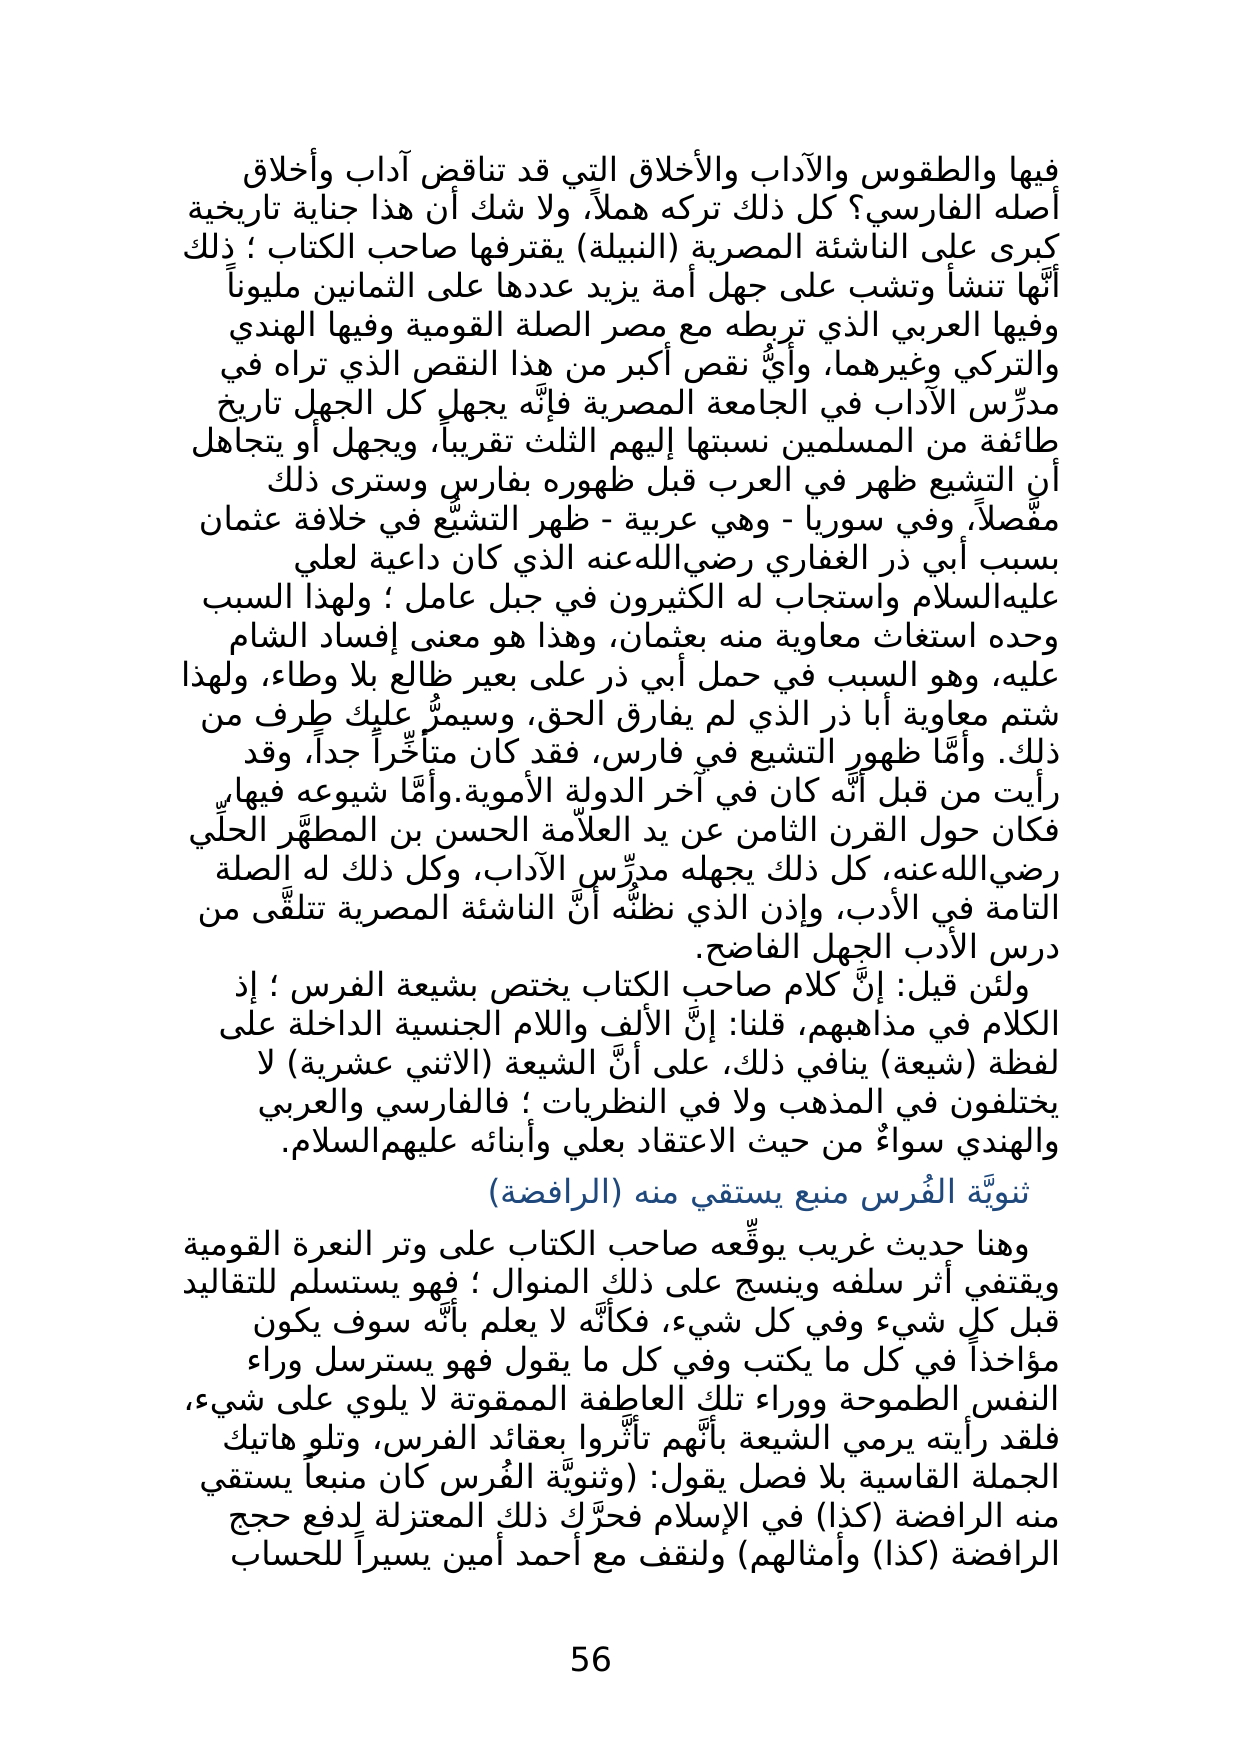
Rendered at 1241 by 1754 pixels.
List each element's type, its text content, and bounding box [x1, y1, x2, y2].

text فيها والطقوس والآداب والأخلاق التي قد تناقض آداب وأخلاق أصله الفارسي؟ كل ذلك تركه هملاً، ولا شك أن هذا جناية تاريخية كبرى على الناشئة المصرية (النبيلة) يقترفها صاحب الكتاب ؛ ذلك أنَّها تنشأ وتشب على جهل أمة يزيد عددها على الثمانين مليوناً وفيها العربي الذي تربطه مع مصر الصلة القومية وفيها الهندي والتركي وغيرهما، وأيُّ نقص أكبر من هذا النقص الذي تراه في مدرِّس الآداب في الجامعة المصرية فإنَّه يجهل كل الجهل تاريخ طائفة من المسلمين نسبتها إليهم الثلث تقريباً، ويجهل أو يتجاهل أن التشيع ظهر في العرب قبل ظهوره بفارس وسترى ذلك مفَّصلاً، وفي سوريا - وهي عربية - ظهر التشيُّع في خلافة عثمان بسبب أبي ذر الغفاري رضي‌الله‌عنه الذي كان داعية لعلي عليه‌السلام واستجاب له الكثيرون في جبل عامل ؛ ولهذا السبب وحده استغاث معاوية منه بعثمان، وهذا هو معنى إفساد الشام عليه، وهو السبب في حمل أبي ذر على بعير ظالع بلا وطاء، ولهذا شتم معاوية أبا ذر الذي لم يفارق الحق، وسيمرُّ عليك طرف من ذلك. وأمَّا ظهور التشيع في فارس، فقد كان متأخِّراً جداً، وقد رأيت من قبل أنَّه كان في آخر الدولة الأموية.وأمَّا شيوعه فيها، فكان حول القرن الثامن عن يد العلاّمة الحسن بن المطهَّر الحلِّي رضي‌الله‌عنه، كل ذلك يجهله مدرِّس الآداب، وكل ذلك له الصلة التامة في الأدب، وإذن الذي نظنُّه أنَّ الناشئة المصرية تتلقَّى من درس الأدب الجهل الفاضح. [180, 150, 1060, 966]
text ولئن قيل: إنَّ كلام صاحب الكتاب يختص بشيعة الفرس ؛ إذ الكلام في مذاهبهم، قلنا: إنَّ الألف واللام الجنسية الداخلة على لفظة (شيعة) ينافي ذلك، على أنَّ الشيعة (الاثني عشرية) لا يختلفون في المذهب ولا في النظريات ؛ فالفارسي والعربي والهندي سواءٌ من حيث الاعتقاد بعلي وأبنائه عليهم‌السلام. [180, 966, 1060, 1160]
text وهنا حديث غريب يوقِّعه صاحب الكتاب على وتر النعرة القومية ويقتفي أثر سلفه وينسج على ذلك المنوال ؛ فهو يستسلم للتقاليد قبل كل شيء وفي كل شيء، فكأنَّه لا يعلم بأنَّه سوف يكون مؤاخذاً في كل ما يكتب وفي كل ما يقول فهو يسترسل وراء النفس الطموحة ووراء تلك العاطفة الممقوتة لا يلوي على شيء، فلقد رأيته يرمي الشيعة بأنَّهم تأثَّروا بعقائد الفرس، وتلو هاتيك الجملة القاسية بلا فصل يقول: (وثنويَّة الفُرس كان منبعاً يستقي منه الرافضة (كذا) في الإسلام فحرَّك ذلك المعتزلة لدفع حجج الرافضة (كذا) وأمثالهم) ولنقف مع أحمد أمين يسيراً للحساب [180, 1224, 1060, 1574]
subtitle ثنويَّة الفُرس منبع يستقي منه (الرافضة) [180, 1173, 1060, 1212]
